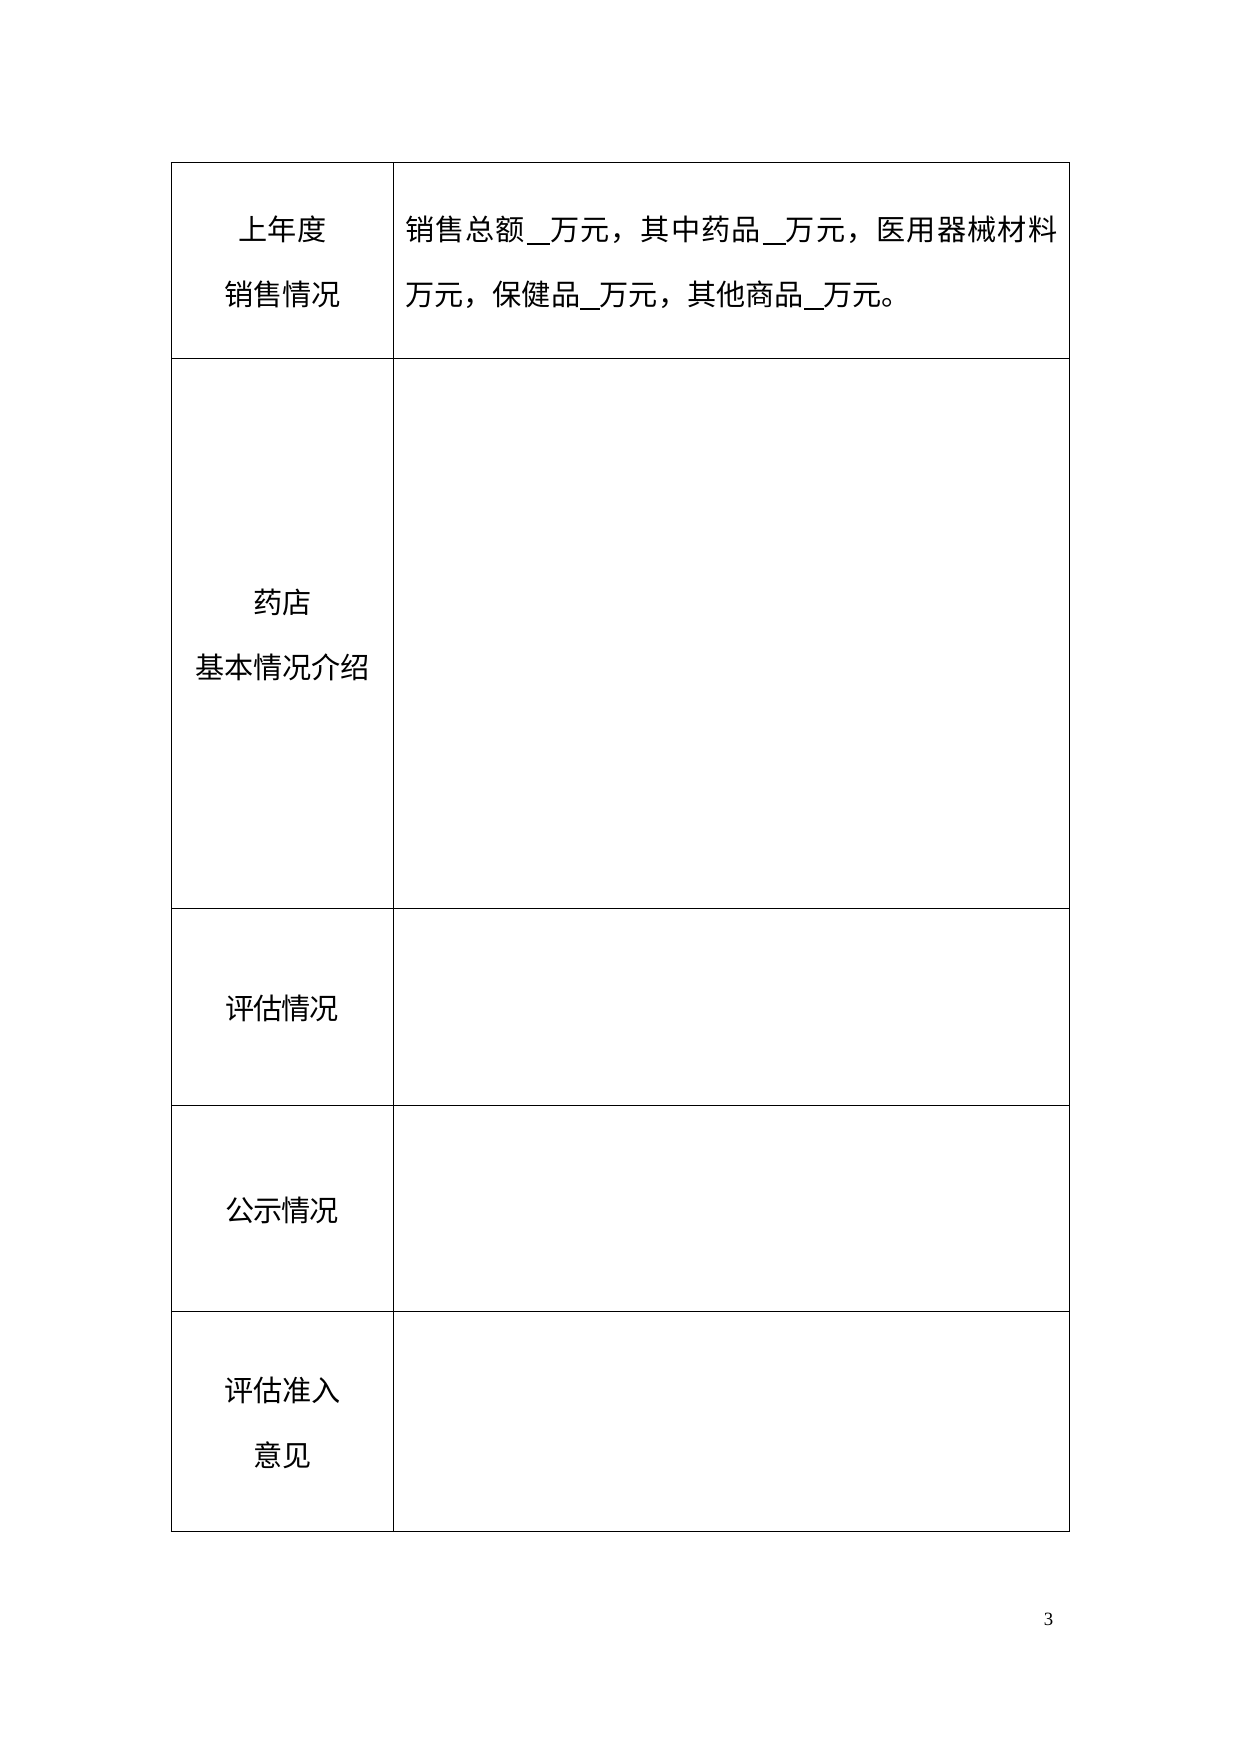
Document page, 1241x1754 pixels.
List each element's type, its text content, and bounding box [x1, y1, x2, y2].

table_cell 销售总额 万元，其中药品 万元，医用器械材料 万元，保健品 万元，其他商品 万元。 [394, 163, 1069, 358]
table_cell [394, 1106, 1069, 1311]
table_cell 评估情况 [172, 909, 393, 1105]
table_cell [394, 909, 1069, 1105]
table_cell [394, 359, 1069, 908]
table_cell [394, 1312, 1069, 1531]
table_cell 公示情况 [172, 1106, 393, 1311]
table_cell 上年度 销售情况 [172, 163, 393, 358]
table_cell 药店 基本情况介绍 [172, 359, 393, 908]
table_cell 评估准入 意见 [172, 1312, 393, 1531]
